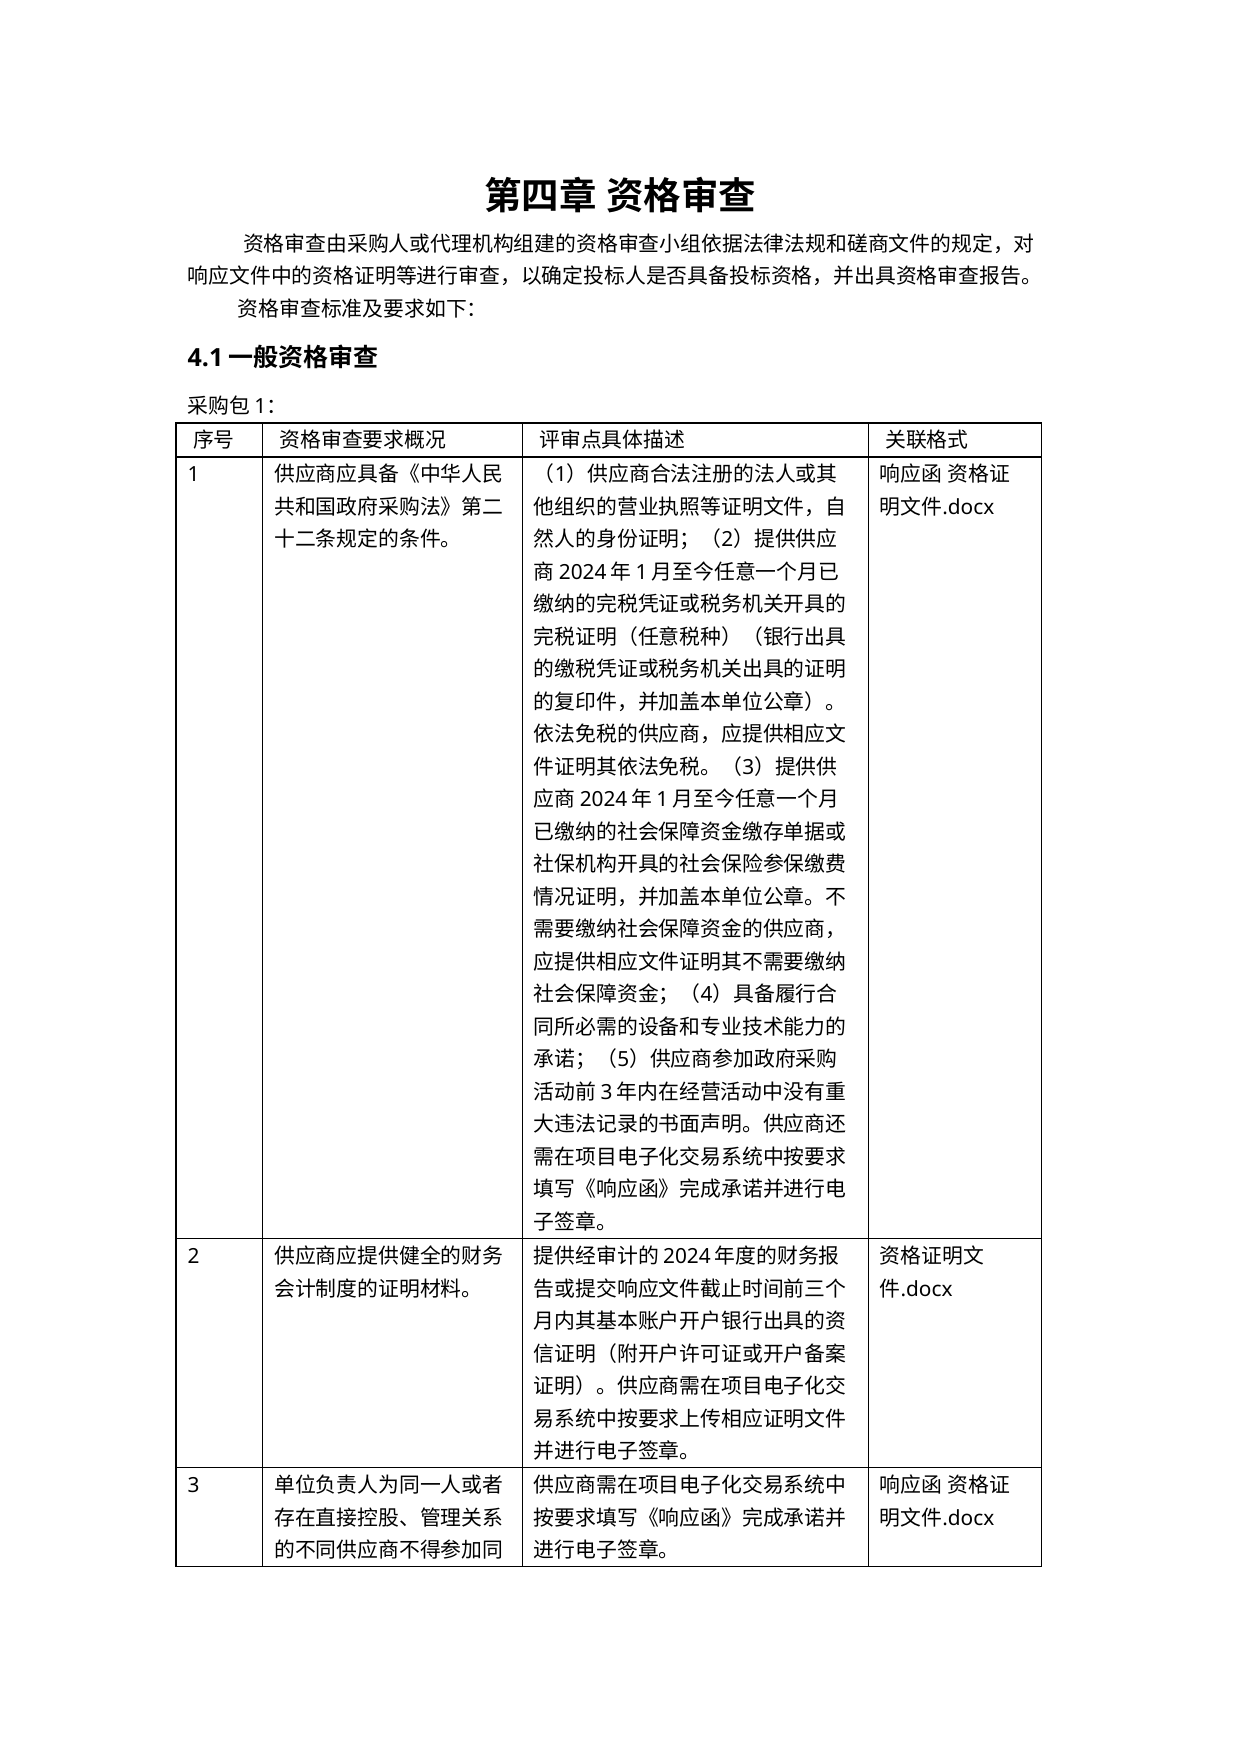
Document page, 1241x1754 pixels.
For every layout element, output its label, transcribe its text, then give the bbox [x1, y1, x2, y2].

table_cell 1 [177, 458, 262, 1238]
table_cell 资格证明文件.docx [869, 1239, 1041, 1467]
table_header 关联格式 [869, 424, 1041, 456]
text 第四章 资格审查 [187, 162, 1053, 227]
table_cell （1）供应商合法注册的法人或其他组织的营业执照等证明文件，自然人的身份证明；（2）提供供应商2024年1月至今任意一个月已缴纳的完税凭证或税务机关开具的完税证明（任意税种）（银行出具的缴税凭证或税务机关出具的证明的复印件，并加盖本单位公章）。依法免税的供应商，应提供相应文件证明其依法免税。（3）提供供应商2024年1月至今任意一个月已缴纳的社会保障资金缴存单据或社保机构开具的社会保险参保缴费情况证明，并加盖本单位公章。不需要缴纳社会保障资金的供应商，应提供相应文件证明其不需要缴纳社会保障资金；（4）具备履行合同所必需的设备和专业技术能力的承诺；（5）供应商参加政府采购活动前3年内在经营活动中没有重大违法记录的书面声明。供应商还需在项目电子化交易系统中按要求填写《响应函》完成承诺并进行电子签章。 [523, 458, 868, 1238]
text 资格审查由采购人或代理机构组建的资格审查小组依据法律法规和磋商文件的规定，对响应文件中的资格证明等进行审查，以确定投标人是否具备投标资格，并出具资格审查报告。 [187, 227, 1053, 292]
table_cell 供应商应具备《中华人民共和国政府采购法》第二十二条规定的条件。 [263, 458, 522, 1238]
text 采购包1： [187, 389, 1053, 422]
table_cell 响应函 资格证明文件.docx [869, 458, 1041, 1238]
table_cell 响应函 资格证明文件.docx [869, 1468, 1041, 1566]
table_cell 供应商应提供健全的财务会计制度的证明材料。 [263, 1239, 522, 1467]
table_header 资格审查要求概况 [263, 424, 522, 456]
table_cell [523, 1468, 868, 1566]
table_cell 提供经审计的2024年度的财务报告或提交响应文件截止时间前三个月内其基本账户开户银行出具的资信证明（附开户许可证或开户备案证明）。供应商需在项目电子化交易系统中按要求上传相应证明文件并进行电子签章。 [523, 1239, 868, 1467]
table_cell 2 [177, 1239, 262, 1467]
table_header 序号 [177, 424, 262, 456]
text 4.1一般资格审查 [187, 324, 1053, 389]
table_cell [263, 1468, 522, 1566]
text 资格审查标准及要求如下： [187, 292, 1053, 324]
table_cell 3 [177, 1468, 262, 1566]
table_header 评审点具体描述 [523, 424, 868, 456]
